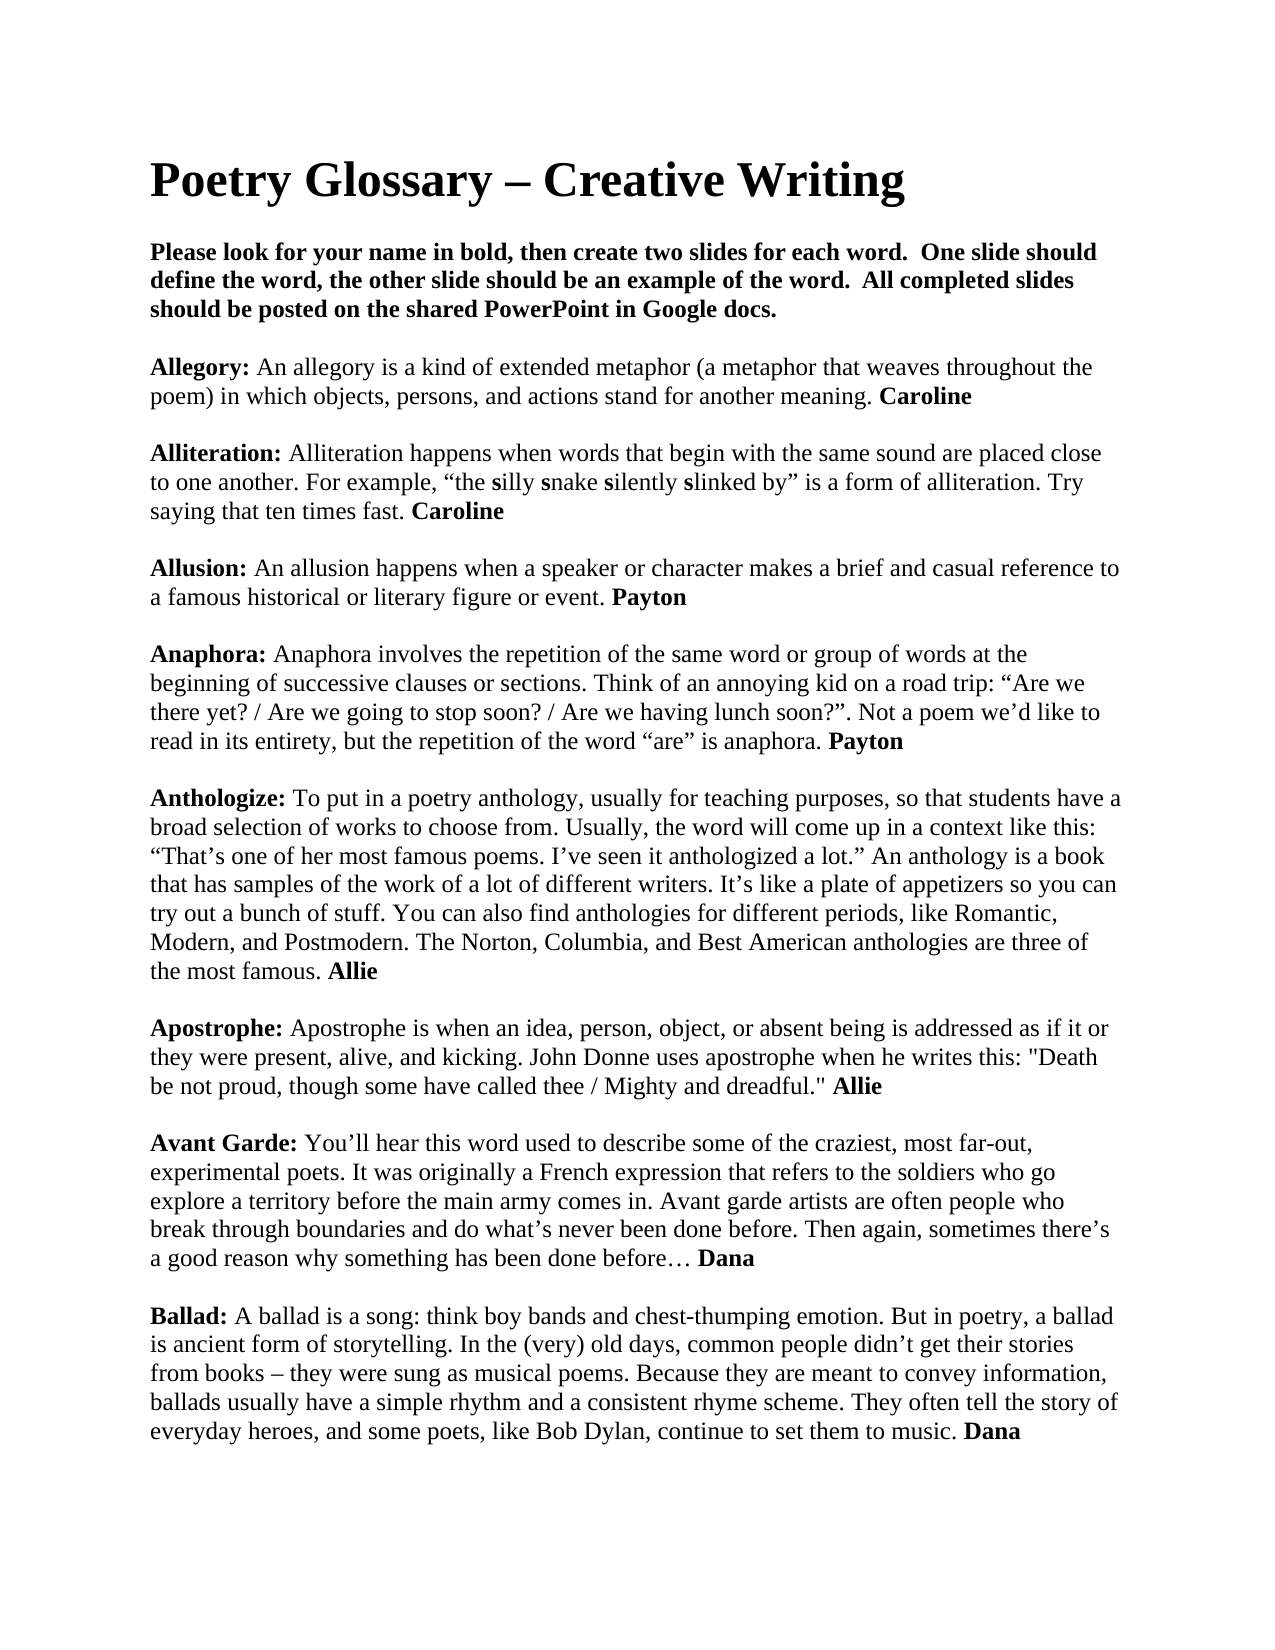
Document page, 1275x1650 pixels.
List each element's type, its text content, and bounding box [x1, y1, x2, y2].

text Please look for your name in bold, then create two slides for each word. One slide should define the word, the other slide should be an example of the word. All completed slides should be posted on the shared PowerPoint in Google docs. [150, 237, 1125, 323]
text Poetry Glossary – Creative Writing [150, 150, 1125, 207]
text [150, 352, 1125, 1473]
